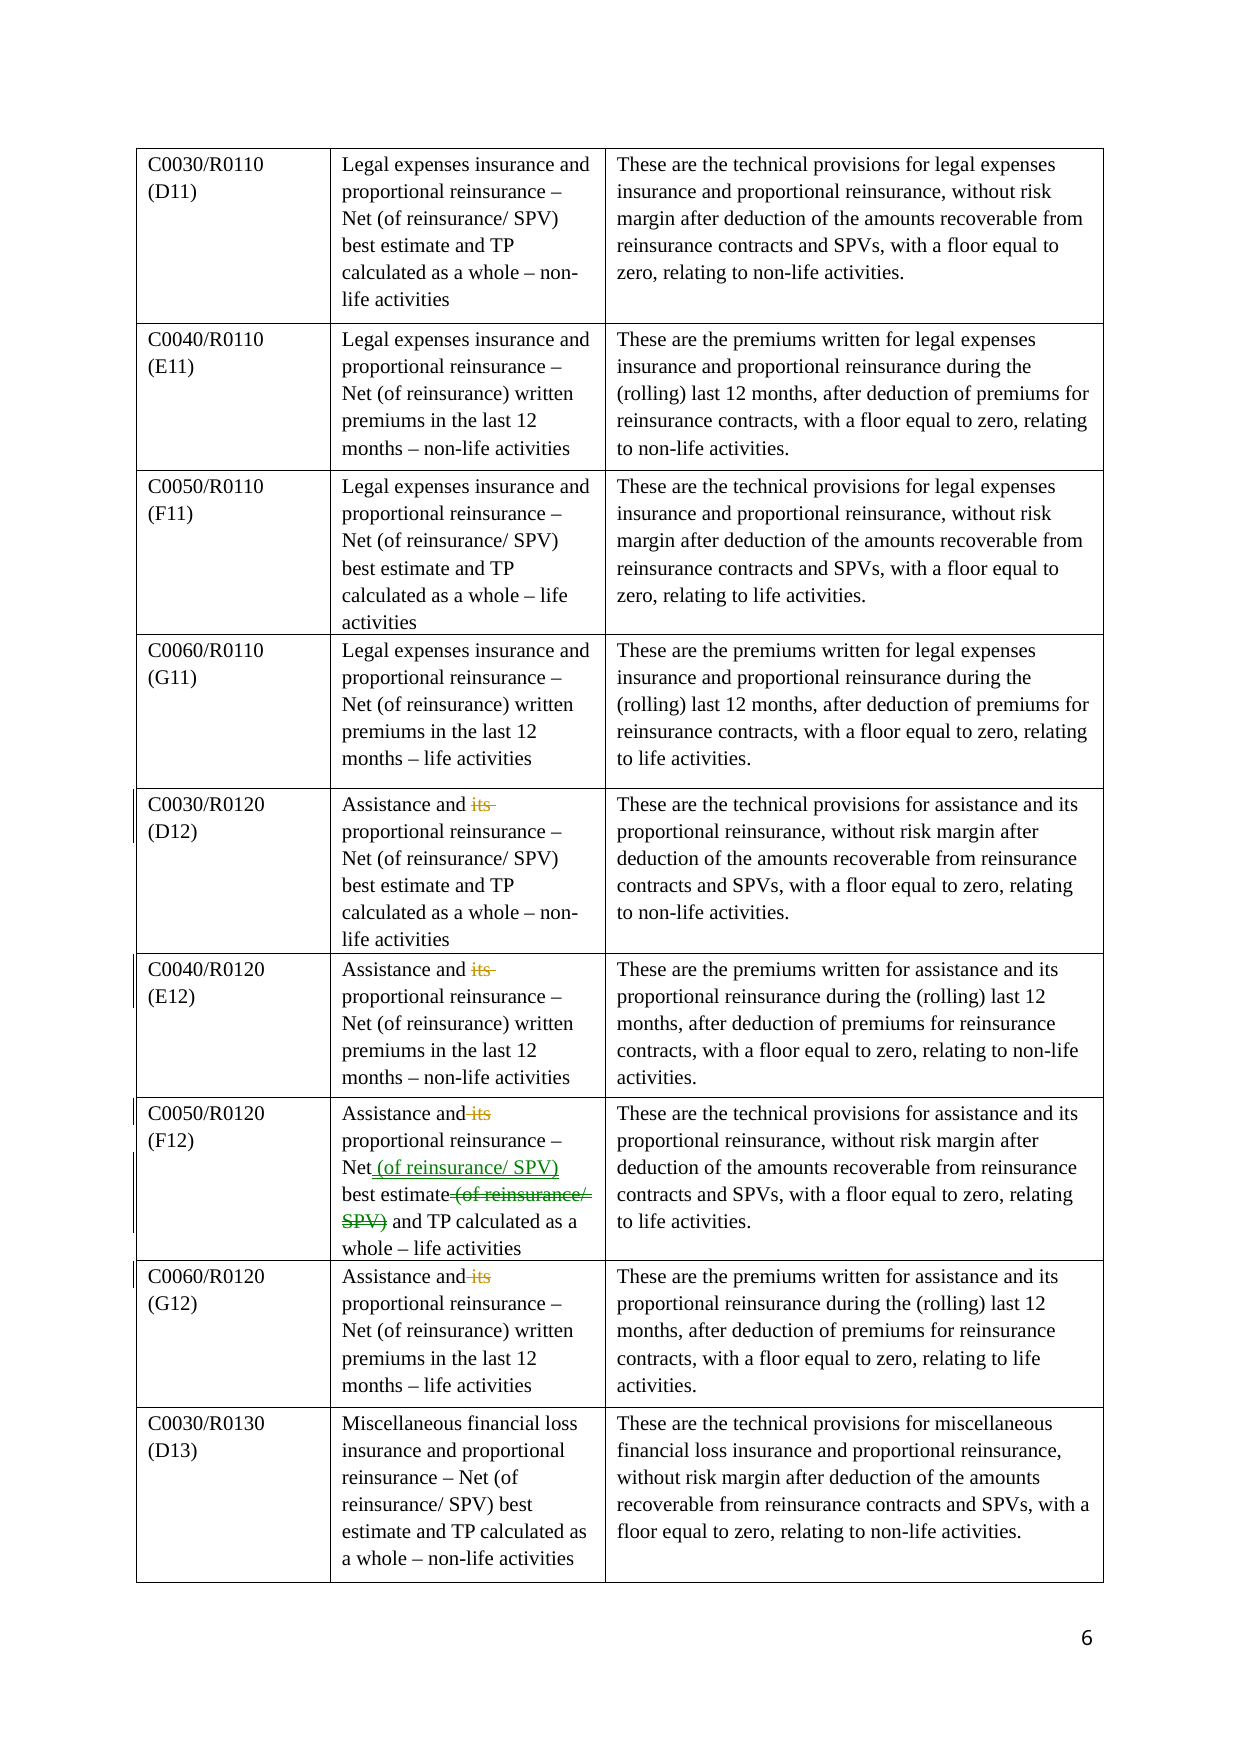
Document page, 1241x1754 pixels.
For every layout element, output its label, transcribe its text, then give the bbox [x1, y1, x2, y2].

table_cell Assistance and proportional reinsurance – Net (of reinsurance) written premiums in the last 12 months – non-life activities [331, 954, 605, 1097]
table_cell These are the premiums written for legal expenses insurance and proportional reinsurance during the (rolling) last 12 months, after deduction of premiums for reinsurance contracts, with a floor equal to zero, relating to non-life activities. [606, 324, 1103, 470]
table_cell These are the technical provisions for legal expenses insurance and proportional reinsurance, without risk margin after deduction of the amounts recoverable from reinsurance contracts and SPVs, with a floor equal to zero, relating to life activities. [606, 471, 1103, 634]
table_cell These are the premiums written for assistance and its proportional reinsurance during the (rolling) last 12 months, after deduction of premiums for reinsurance contracts, with a floor equal to zero, relating to non-life activities. [606, 954, 1103, 1097]
table_cell These are the premiums written for assistance and its proportional reinsurance during the (rolling) last 12 months, after deduction of premiums for reinsurance contracts, with a floor equal to zero, relating to life activities. [606, 1261, 1103, 1407]
table_cell Assistance and proportional reinsurance – Net best estimate and TP calculated as a whole – life activities [331, 1098, 605, 1260]
table_cell C0040/R0120 (E12) [137, 954, 330, 1097]
table_cell C0030/R0110 (D11) [137, 149, 330, 323]
table_cell These are the technical provisions for miscellaneous financial loss insurance and proportional reinsurance, without risk margin after deduction of the amounts recoverable from reinsurance contracts and SPVs, with a floor equal to zero, relating to non-life activities. [606, 1408, 1103, 1582]
table_cell Miscellaneous financial loss insurance and proportional reinsurance – Net (of reinsurance/ SPV) best estimate and TP calculated as a whole – non-life activities [331, 1408, 605, 1582]
table_cell C0050/R0110 (F11) [137, 471, 330, 634]
table_cell C0050/R0120 (F12) [137, 1098, 330, 1260]
table_cell These are the technical provisions for assistance and its proportional reinsurance, without risk margin after deduction of the amounts recoverable from reinsurance contracts and SPVs, with a floor equal to zero, relating to life activities. [606, 1098, 1103, 1260]
table_cell C0060/R0110 (G11) [137, 635, 330, 788]
table_cell These are the technical provisions for legal expenses insurance and proportional reinsurance, without risk margin after deduction of the amounts recoverable from reinsurance contracts and SPVs, with a floor equal to zero, relating to non-life activities. [606, 149, 1103, 323]
table_cell C0030/R0120 (D12) [137, 789, 330, 953]
table_cell These are the premiums written for legal expenses insurance and proportional reinsurance during the (rolling) last 12 months, after deduction of premiums for reinsurance contracts, with a floor equal to zero, relating to life activities. [606, 635, 1103, 788]
table_cell Legal expenses insurance and proportional reinsurance – Net (of reinsurance/ SPV) best estimate and TP calculated as a whole – non-life activities [331, 149, 605, 323]
table_cell C0040/R0110 (E11) [137, 324, 330, 470]
table_cell C0060/R0120 (G12) [137, 1261, 330, 1407]
table_cell Legal expenses insurance and proportional reinsurance – Net (of reinsurance) written premiums in the last 12 months – non-life activities [331, 324, 605, 470]
table_cell C0030/R0130 (D13) [137, 1408, 330, 1582]
table_cell Assistance and proportional reinsurance – Net (of reinsurance) written premiums in the last 12 months – life activities [331, 1261, 605, 1407]
table_cell Legal expenses insurance and proportional reinsurance – Net (of reinsurance/ SPV) best estimate and TP calculated as a whole – life activities [331, 471, 605, 634]
table_cell Legal expenses insurance and proportional reinsurance – Net (of reinsurance) written premiums in the last 12 months – life activities [331, 635, 605, 788]
table_cell Assistance and proportional reinsurance – Net (of reinsurance/ SPV) best estimate and TP calculated as a whole – non-life activities [331, 789, 605, 953]
table_cell These are the technical provisions for assistance and its proportional reinsurance, without risk margin after deduction of the amounts recoverable from reinsurance contracts and SPVs, with a floor equal to zero, relating to non-life activities. [606, 789, 1103, 953]
